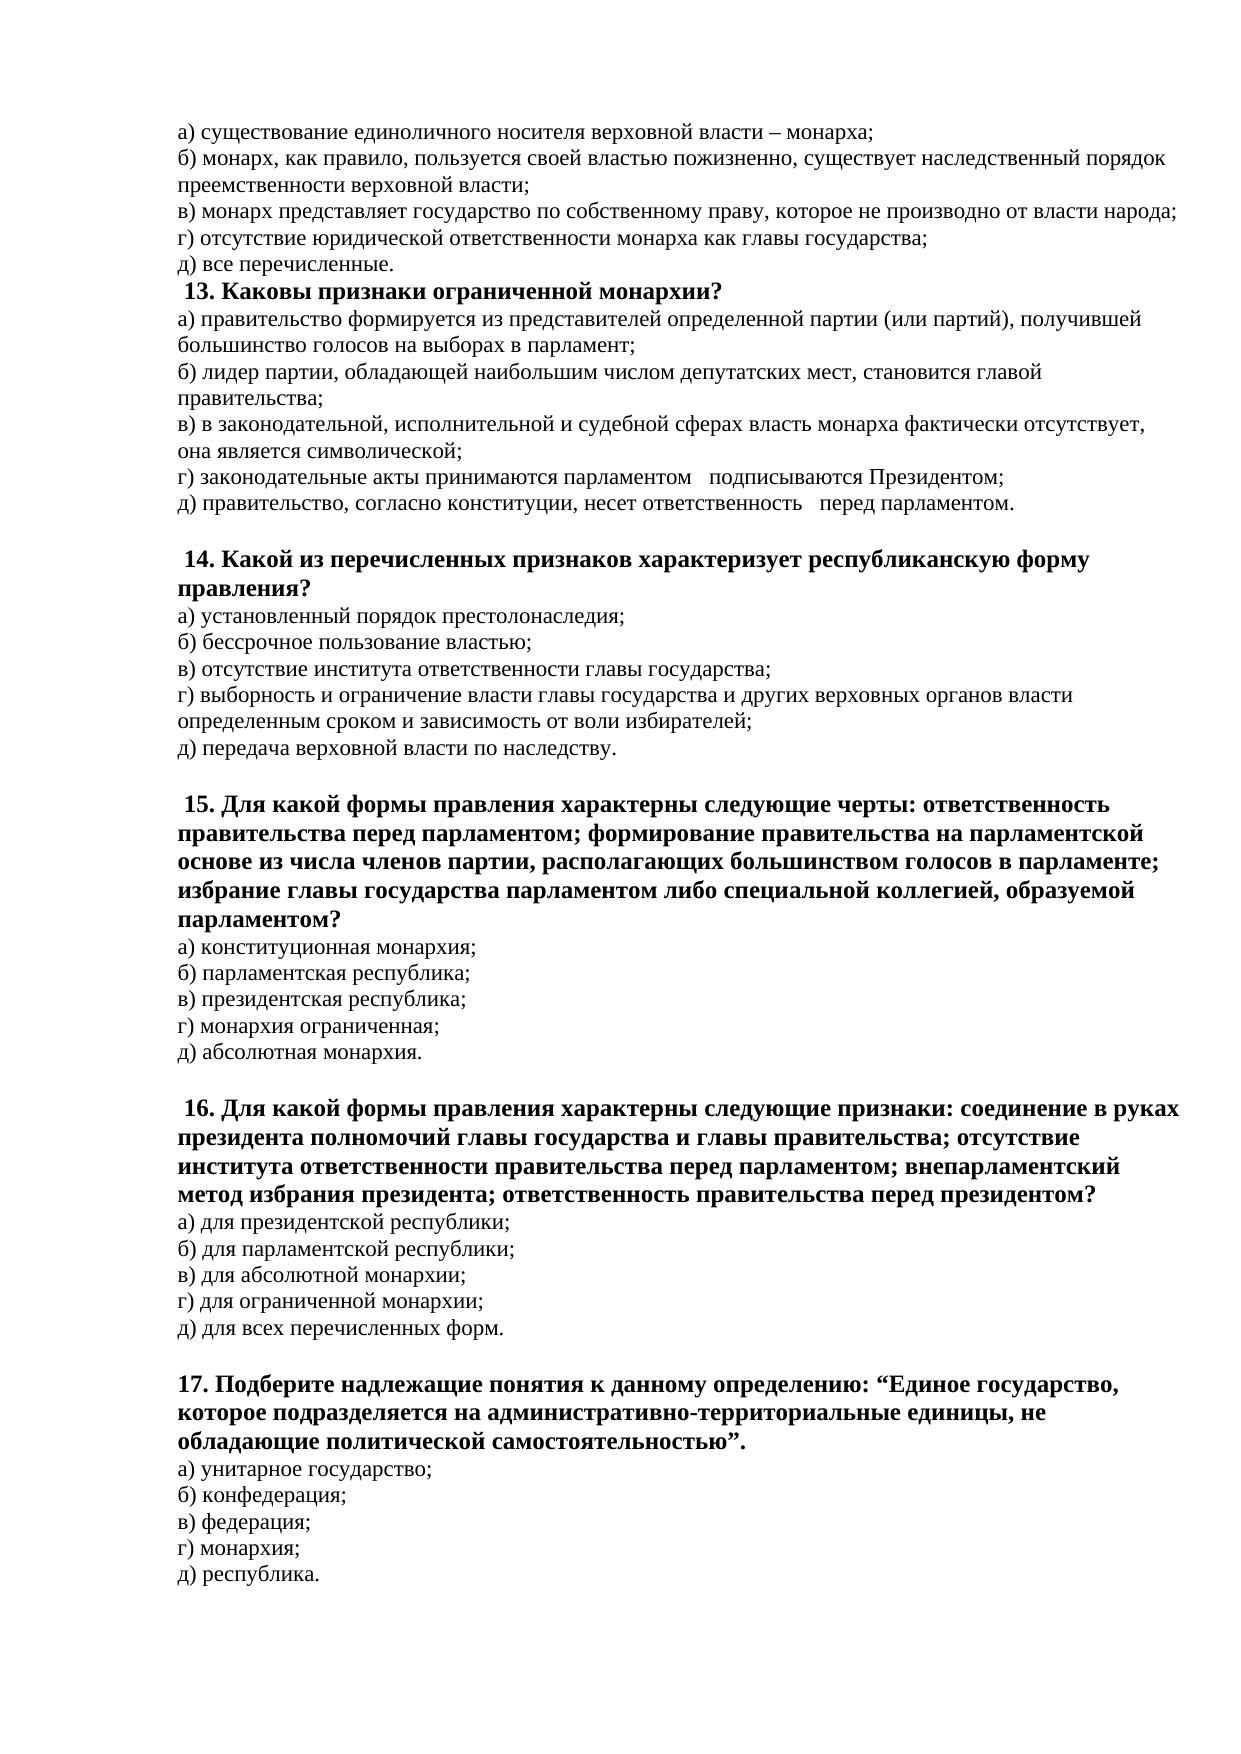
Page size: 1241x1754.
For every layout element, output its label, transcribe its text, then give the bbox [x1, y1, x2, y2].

text б) лидер партии, обладающей наибольшим числом депутатских мест, становится главой правительства; [177, 358, 1181, 410]
text а) для президентской республики; [177, 1208, 1181, 1234]
text б) монарх, как правило, пользуется своей властью пожизненно, существует наследственный порядок преемственности верховной власти; [177, 144, 1181, 197]
text в) отсутствие института ответственности главы государства; [177, 655, 1181, 681]
text д) правительство, согласно конституции, несет ответственность перед парламентом. [177, 489, 1181, 516]
text а) правительство формируется из представителей определенной партии (или партий), получившей большинство голосов на выборах в парламент; [177, 305, 1181, 358]
text д) передача верховной власти по наследству. [177, 734, 1181, 760]
text б) парламентская республика; [177, 959, 1181, 985]
text д) для всех перечисленных форм. [177, 1314, 1181, 1340]
text д) все перечисленные. [177, 250, 1181, 276]
text в) для абсолютной монархии; [177, 1261, 1181, 1287]
text г) для ограниченной монархии; [177, 1287, 1181, 1314]
text в) в законодательной, исполнительной и судебной сферах власть монарха фактически отсутствует, она является символической; [177, 410, 1181, 463]
text в) федерация; [177, 1508, 1181, 1534]
text г) отсутствие юридической ответственности монарха как главы государства; [177, 223, 1181, 250]
text б) для парламентской республики; [177, 1234, 1181, 1261]
text г) законодательные акты принимаются парламентом подписываются Президентом; [177, 463, 1181, 489]
text 17. Подберите надлежащие понятия к данному определению: “Единое государство, которое подразделяется на административно-территориальные единицы, не обладающие политической самостоятельностью”. [177, 1369, 1181, 1455]
text а) установленный порядок престолонаследия; [177, 602, 1181, 628]
text 13. Каковы признаки ограниченной монархии? [177, 276, 1181, 305]
text 16. Для какой формы правления характерны следующие признаки: соединение в руках президента полномочий главы государства и главы правительства; отсутствие института ответственности правительства перед парламентом; внепарламентский метод избрания президента; ответственность правительства перед президентом? [177, 1093, 1181, 1208]
text а) существование единоличного носителя верховной власти – монарха; [177, 118, 1181, 144]
text 14. Какой из перечисленных признаков характеризует республиканскую форму правления? [177, 544, 1181, 602]
text а) конституционная монархия; [177, 933, 1181, 959]
text д) республика. [177, 1560, 1181, 1587]
text 15. Для какой формы правления характерны следующие черты: ответственность правительства перед парламентом; формирование правительства на парламентской основе из числа членов партии, располагающих большинством голосов в парламенте; избрание главы государства парламентом либо специальной коллегией, образуемой парламентом? [177, 789, 1181, 933]
text г) выборность и ограничение власти главы государства и других верховных органов власти определенным сроком и зависимость от воли избирателей; [177, 681, 1181, 734]
text г) монархия ограниченная; [177, 1012, 1181, 1038]
text б) бессрочное пользование властью; [177, 628, 1181, 655]
text в) президентская республика; [177, 985, 1181, 1012]
text а) унитарное государство; [177, 1455, 1181, 1481]
text д) абсолютная монархия. [177, 1038, 1181, 1064]
text г) монархия; [177, 1534, 1181, 1560]
text б) конфедерация; [177, 1481, 1181, 1508]
text в) монарх представляет государство по собственному праву, которое не производно от власти народа; [177, 197, 1181, 223]
